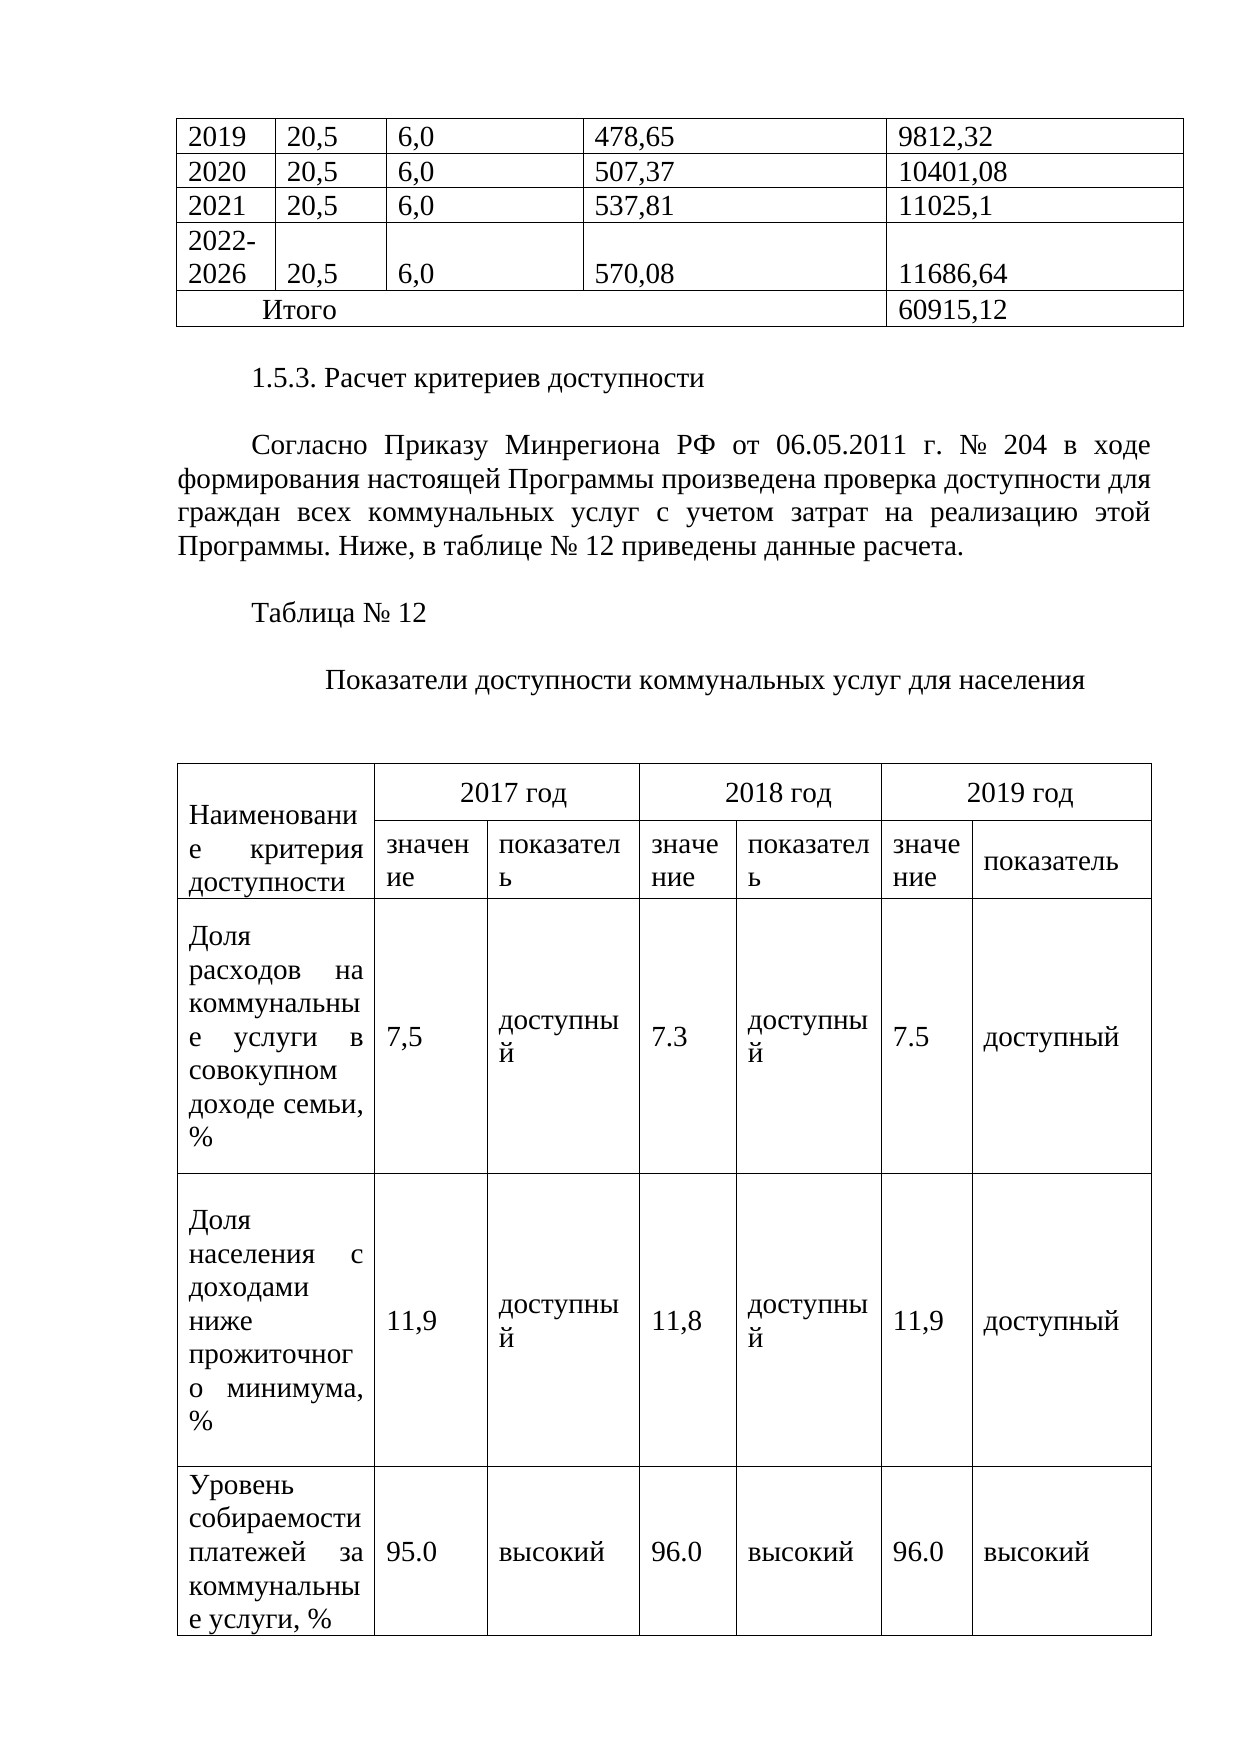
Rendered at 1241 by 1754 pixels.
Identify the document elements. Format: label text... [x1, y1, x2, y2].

table_cell 20,5 [276, 223, 386, 290]
table_cell высокий [737, 1467, 881, 1635]
table_header 2017 год [375, 764, 639, 820]
table_cell 20,5 [276, 188, 386, 222]
table_header Наименование критерия доступности [178, 764, 374, 898]
table_cell 6,0 [387, 119, 583, 153]
table_cell 10401,08 [887, 154, 1183, 187]
table_cell Доля населения с доходами ниже прожиточного минимума, % [178, 1174, 374, 1466]
table_cell 7.3 [640, 899, 736, 1172]
table_cell 96.0 [640, 1467, 736, 1635]
table_cell доступный [737, 1174, 881, 1466]
table_cell показатель [973, 821, 1151, 898]
table_cell 7.5 [882, 899, 972, 1172]
table_cell 478,65 [584, 119, 886, 153]
table_cell доступный [488, 899, 639, 1172]
table_cell доступный [488, 1174, 639, 1466]
table_cell Уровень собираемости платежей за коммунальные услуги, % [178, 1467, 374, 1635]
table_cell 20,5 [276, 154, 386, 187]
table_header 2019 год [882, 764, 1151, 820]
table_cell 9812,32 [887, 119, 1183, 153]
table_cell 20,5 [276, 119, 386, 153]
table_cell показатель [488, 821, 639, 898]
table_cell 96.0 [882, 1467, 972, 1635]
text 1.5.3. Расчет критериев доступности [177, 360, 1152, 394]
table_cell 7,5 [375, 899, 487, 1172]
table_cell значение [375, 821, 487, 898]
text Показатели доступности коммунальных услуг для населения [251, 662, 1152, 696]
table_cell доступный [973, 1174, 1151, 1466]
table_cell 2022-2026 [177, 223, 275, 290]
table_cell 11,9 [375, 1174, 487, 1466]
table_cell 95.0 [375, 1467, 487, 1635]
table_cell Доля расходов на коммунальные услуги в совокупном доходе семьи, % [178, 899, 374, 1172]
table_cell 2020 [177, 154, 275, 187]
table_cell значение [640, 821, 736, 898]
table_cell 6,0 [387, 188, 583, 222]
table_cell 60915,12 [887, 291, 1183, 326]
table_cell 11686,64 [887, 223, 1183, 290]
table_header 2018 год [640, 764, 881, 820]
text Согласно Приказу Минрегиона РФ от 06.05.2011 г. № 204 в ходе формирования настоящей Программы произведена проверка доступности для граждан всех коммунальных услуг с учетом затрат на реализацию этой Программы. Ниже, в таблице № 12 приведены данные расчета. [177, 427, 1152, 561]
text Таблица № 12 [177, 595, 1152, 628]
table_cell высокий [973, 1467, 1151, 1635]
table_cell 6,0 [387, 154, 583, 187]
table_cell Итого [177, 291, 886, 326]
table_cell 537,81 [584, 188, 886, 222]
table_cell 11,9 [882, 1174, 972, 1466]
table_cell показатель [737, 821, 881, 898]
table_cell 6,0 [387, 223, 583, 290]
table_cell доступный [973, 899, 1151, 1172]
table_cell высокий [488, 1467, 639, 1635]
table_cell 11,8 [640, 1174, 736, 1466]
table_cell значение [882, 821, 972, 898]
table_cell доступный [737, 899, 881, 1172]
table_cell 11025,1 [887, 188, 1183, 222]
table_cell 2019 [177, 119, 275, 153]
table_cell 507,37 [584, 154, 886, 187]
table_cell 2021 [177, 188, 275, 222]
table_cell 570,08 [584, 223, 886, 290]
